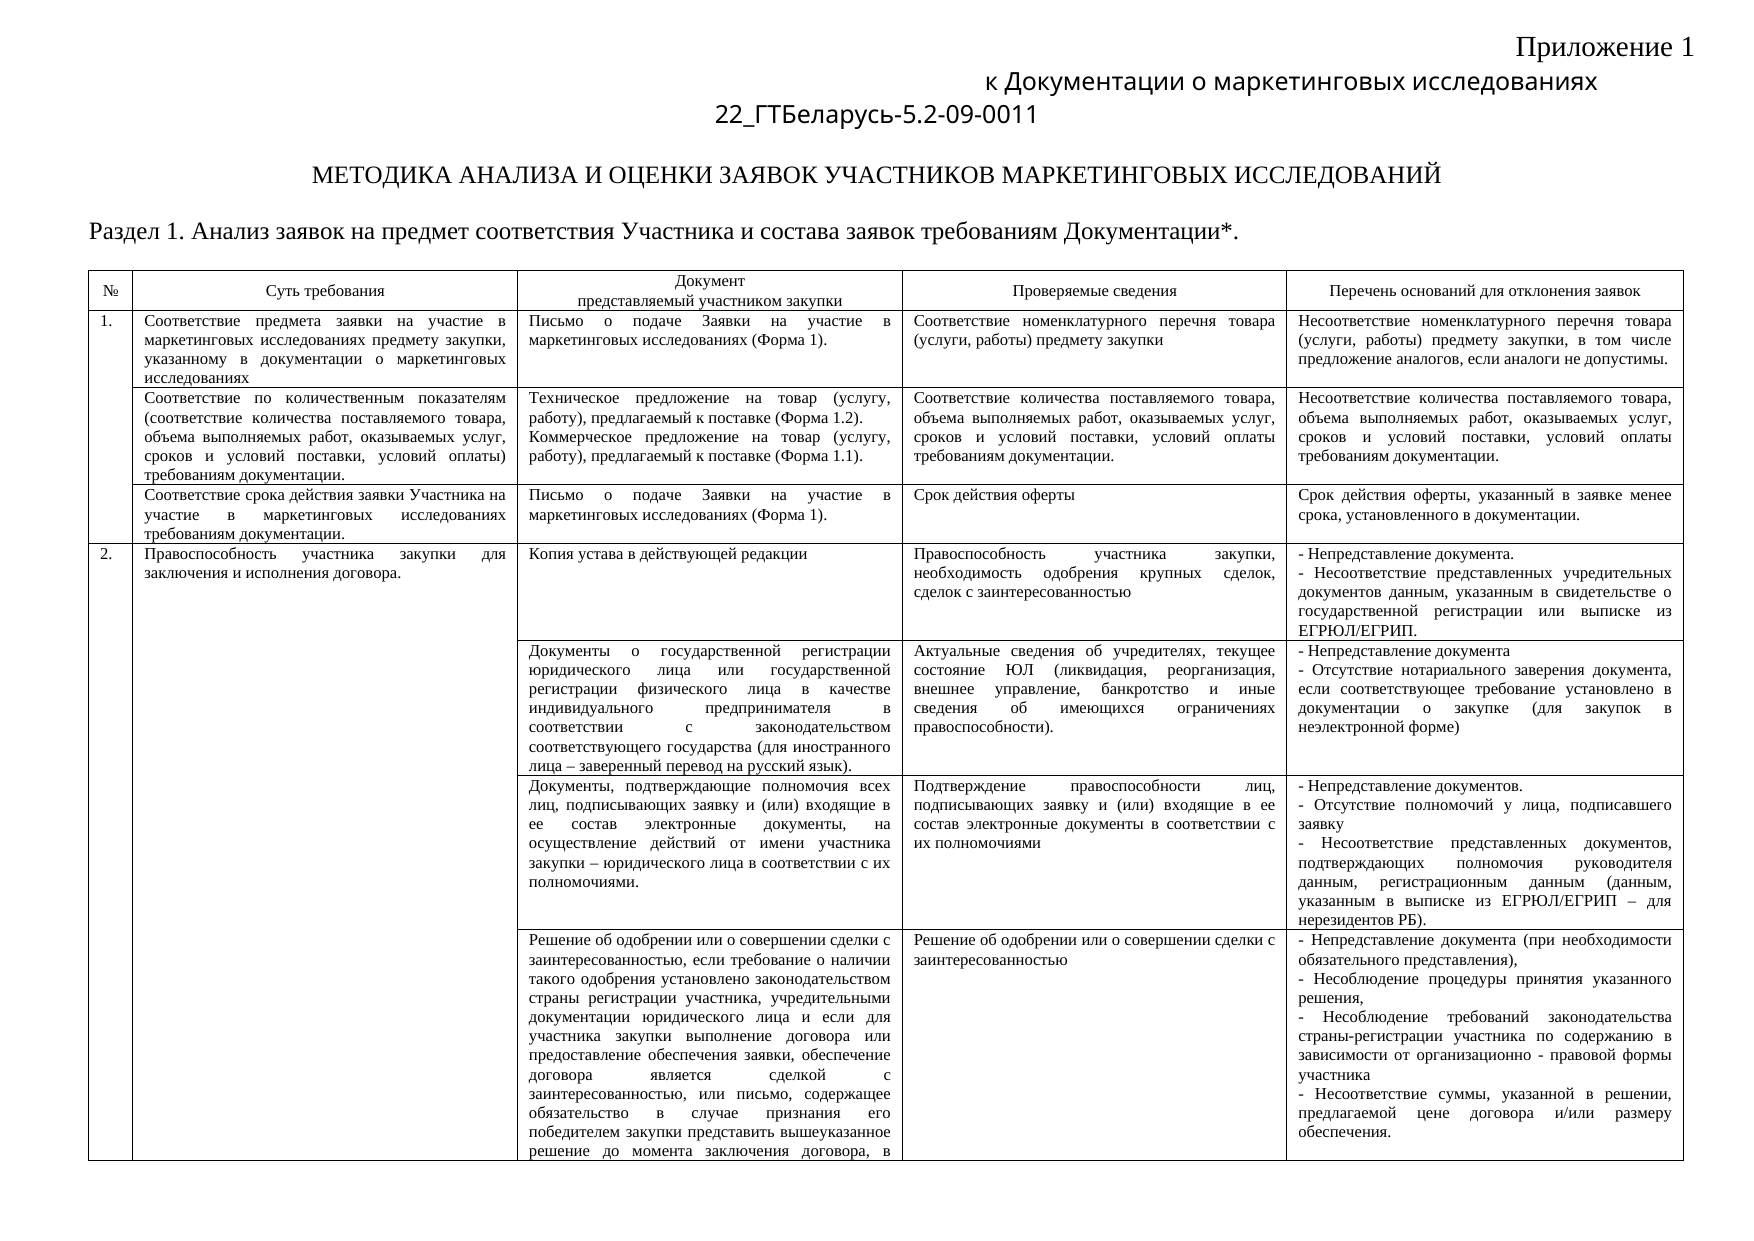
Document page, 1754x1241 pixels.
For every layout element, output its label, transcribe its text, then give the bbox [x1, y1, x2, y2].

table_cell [518, 930, 902, 1160]
table_cell Соответствие срока действия заявки Участника на участие в маркетинговых исследованиях требованиям документации. [133, 485, 517, 543]
table_header Проверяемые сведения [903, 271, 1286, 309]
table_header Перечень оснований для отклонения заявок [1287, 271, 1683, 309]
table_cell Несоответствие номенклатурного перечня товара (услуги, работы) предмету закупки, в том числе предложение аналогов, если аналоги не допустимы. [1287, 311, 1683, 387]
table_header Документ представляемый участником закупки [518, 271, 902, 309]
table_cell Актуальные сведения об учредителях, текущее состояние ЮЛ (ликвидация, реорганизация, внешнее управление, банкротство и иные сведения об имеющихся ограничениях правоспособности). [903, 641, 1286, 775]
table_cell [89, 544, 132, 1160]
table_cell Соответствие предмета заявки на участие в маркетинговых исследованиях предмету закупки, указанному в документации о маркетинговых исследованиях [133, 311, 517, 387]
table_cell Подтверждение правоспособности лиц, подписывающих заявку и (или) входящие в ее состав электронные документы в соответствии с их полномочиями [903, 776, 1286, 929]
table_cell Срок действия оферты, указанный в заявке менее срока, установленного в документации. [1287, 485, 1683, 543]
text Приложение 1 [59, 29, 1695, 63]
table_cell Срок действия оферты [903, 485, 1286, 543]
table_cell - Непредставление документов. - Отсутствие полномочий у лица, подписавшего заявку - Несоответствие представленных документов, подтверждающих полномочия руководителя данным, регистрационным данным (данным, указанным в выписке из ЕГРЮЛ/ЕГРИП – для нерезидентов РБ). [1287, 776, 1683, 929]
table_cell Несоответствие количества поставляемого товара, объема выполняемых работ, оказываемых услуг, сроков и условий поставки, условий оплаты требованиям документации. [1287, 388, 1683, 484]
table_cell Документы, подтверждающие полномочия всех лиц, подписывающих заявку и (или) входящие в ее состав электронные документы, на осуществление действий от имени участника закупки – юридического лица в соответствии с их полномочиями. [518, 776, 902, 929]
table_header Суть требования [133, 271, 517, 309]
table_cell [1287, 930, 1683, 1160]
table_cell Соответствие количества поставляемого товара, объема выполняемых работ, оказываемых услуг, сроков и условий поставки, условий оплаты требованиям документации. [903, 388, 1286, 484]
table_cell Письмо о подаче Заявки на участие в маркетинговых исследованиях (Форма 1). [518, 311, 902, 387]
text к Документации о маркетинговых исследованиях 22_ГТБеларусь-5.2-09-0011 [59, 63, 1695, 131]
text МЕТОДИКА АНАЛИЗА И ОЦЕНКИ ЗАЯВОК УЧАСТНИКОВ МАРКЕТИНГОВЫХ ИССЛЕДОВАНИЙ [59, 160, 1695, 189]
table_cell Соответствие номенклатурного перечня товара (услуги, работы) предмету закупки [903, 311, 1286, 387]
table_cell Правоспособность участника закупки, необходимость одобрения крупных сделок, сделок с заинтересованностью [903, 544, 1286, 639]
table_cell Соответствие по количественным показателям (соответствие количества поставляемого товара, объема выполняемых работ, оказываемых услуг, сроков и условий поставки, условий оплаты) требованиям документации. [133, 388, 517, 484]
table_cell Техническое предложение на товар (услугу, работу), предлагаемый к поставке (Форма 1.2). Коммерческое предложение на товар (услугу, работу), предлагаемый к поставке (Форма 1.1). [518, 388, 902, 484]
table_cell Правоспособность участника закупки для заключения и исполнения договора. [133, 544, 517, 1160]
table_cell Документы о государственной регистрации юридического лица или государственной регистрации физического лица в качестве индивидуального предпринимателя в соответствии с законодательством соответствующего государства (для иностранного лица – заверенный перевод на русский язык). [518, 641, 902, 775]
table_cell [89, 311, 132, 543]
table_cell Копия устава в действующей редакции [518, 544, 902, 639]
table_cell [903, 930, 1286, 1160]
text Раздел 1. Анализ заявок на предмет соответствия Участника и состава заявок требованиям Документации*. [89, 216, 1695, 245]
table_cell - Непредставление документа. - Несоответствие представленных учредительных документов данным, указанным в свидетельстве о государственной регистрации или выписке из ЕГРЮЛ/ЕГРИП. [1287, 544, 1683, 639]
table_cell Письмо о подаче Заявки на участие в маркетинговых исследованиях (Форма 1). [518, 485, 902, 543]
table_header № [89, 271, 132, 309]
table_cell - Непредставление документа - Отсутствие нотариального заверения документа, если соответствующее требование установлено в документации о закупке (для закупок в неэлектронной форме) [1287, 641, 1683, 775]
